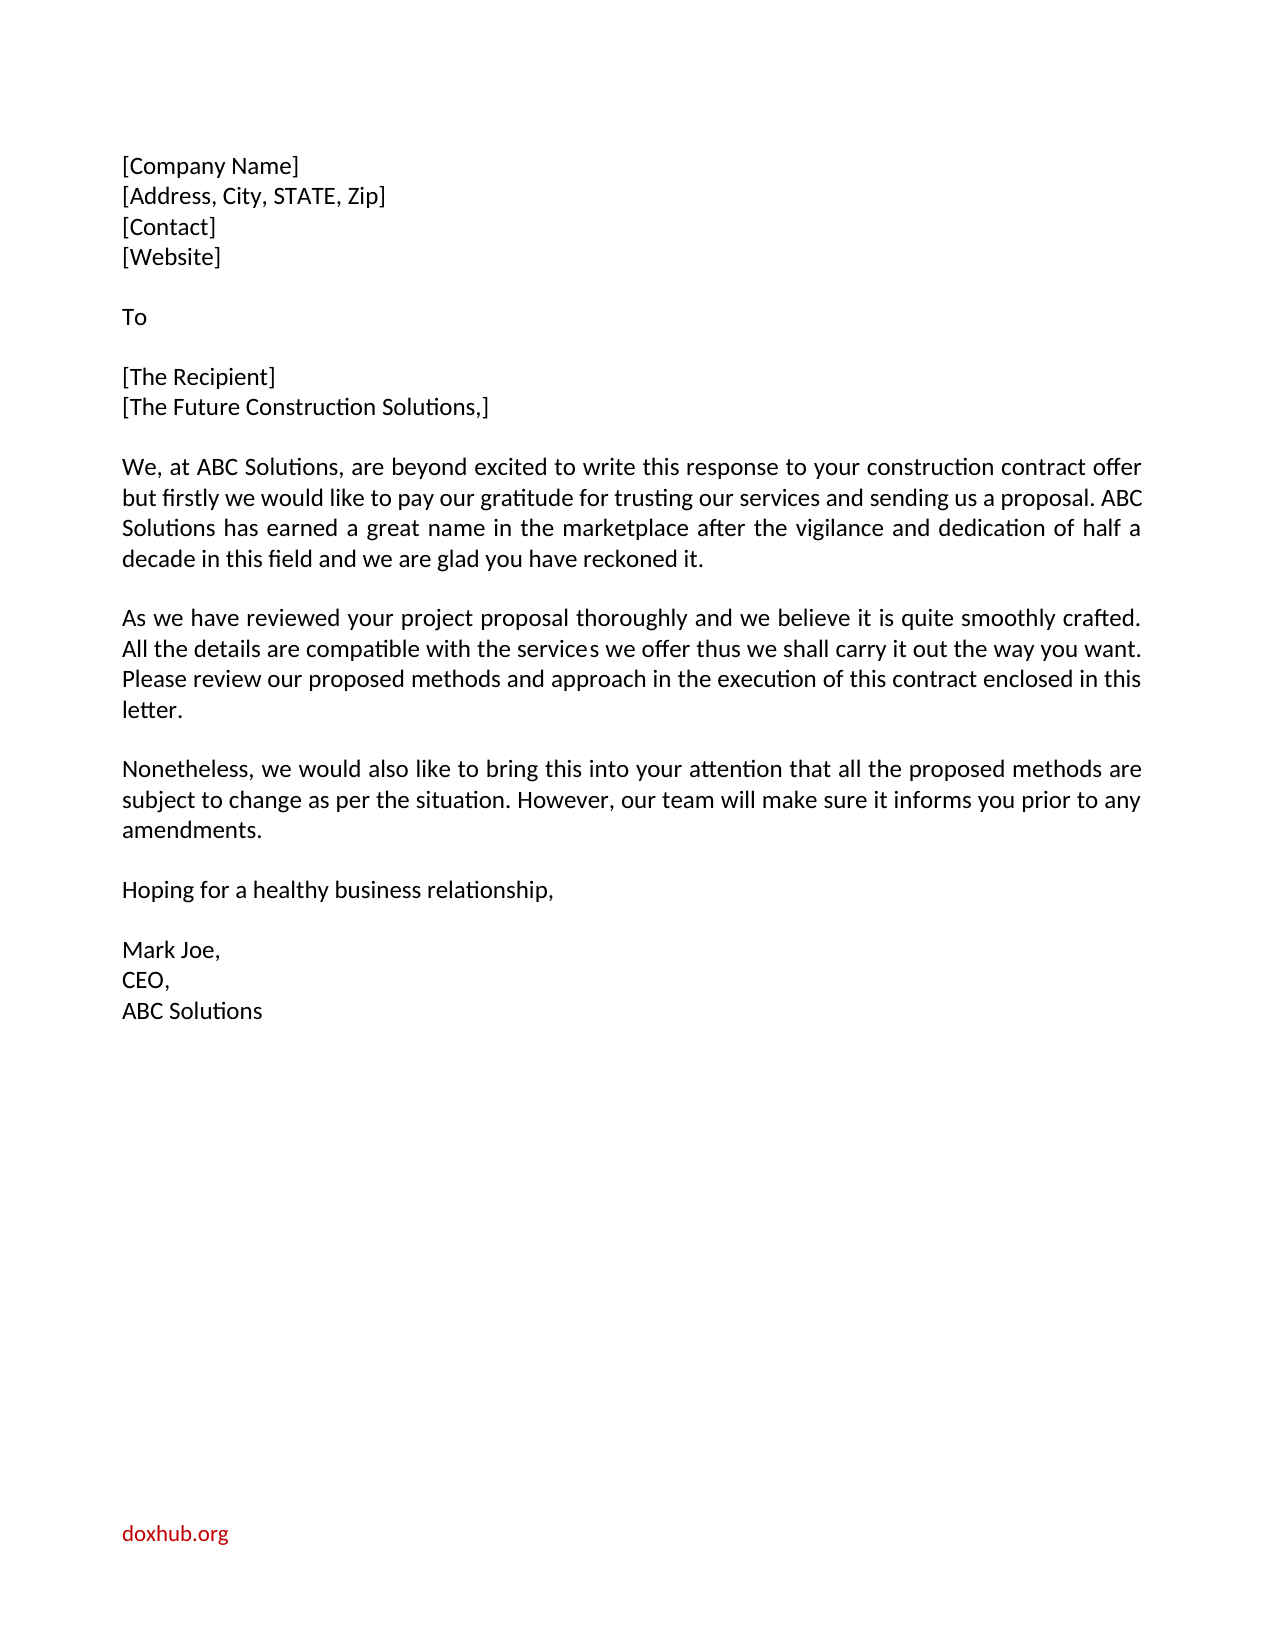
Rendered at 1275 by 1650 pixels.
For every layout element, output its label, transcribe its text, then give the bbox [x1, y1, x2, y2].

text Hoping for a healthy business relationship, [122, 874, 1144, 905]
text [Company Name] [Address, City, STATE, Zip] [Contact] [Website] [122, 150, 1144, 272]
text We, at ABC Solutions, are beyond excited to write this response to your construction contract offer but firstly we would like to pay our gratitude for trusting our services and sending us a proposal. ABC Solutions has earned a great name in the marketplace after the vigilance and dedication of half a decade in this field and we are glad you have reckoned it. [122, 451, 1144, 573]
text Nonetheless, we would also like to bring this into your attention that all the proposed methods are subject to change as per the situation. However, our team will make sure it informs you prior to any amendments. [122, 754, 1144, 845]
text [The Recipient] [The Future Construction Solutions,] [122, 361, 1144, 422]
text Mark Joe, CEO, ABC Solutions [122, 934, 1144, 1026]
text As we have reviewed your project proposal thoroughly and we believe it is quite smoothly crafted. All the details are compatible with the services we offer thus we shall carry it out the way you want. Please review our proposed methods and approach in the execution of this contract enclosed in this letter. [122, 602, 1144, 724]
text To [122, 301, 1144, 332]
